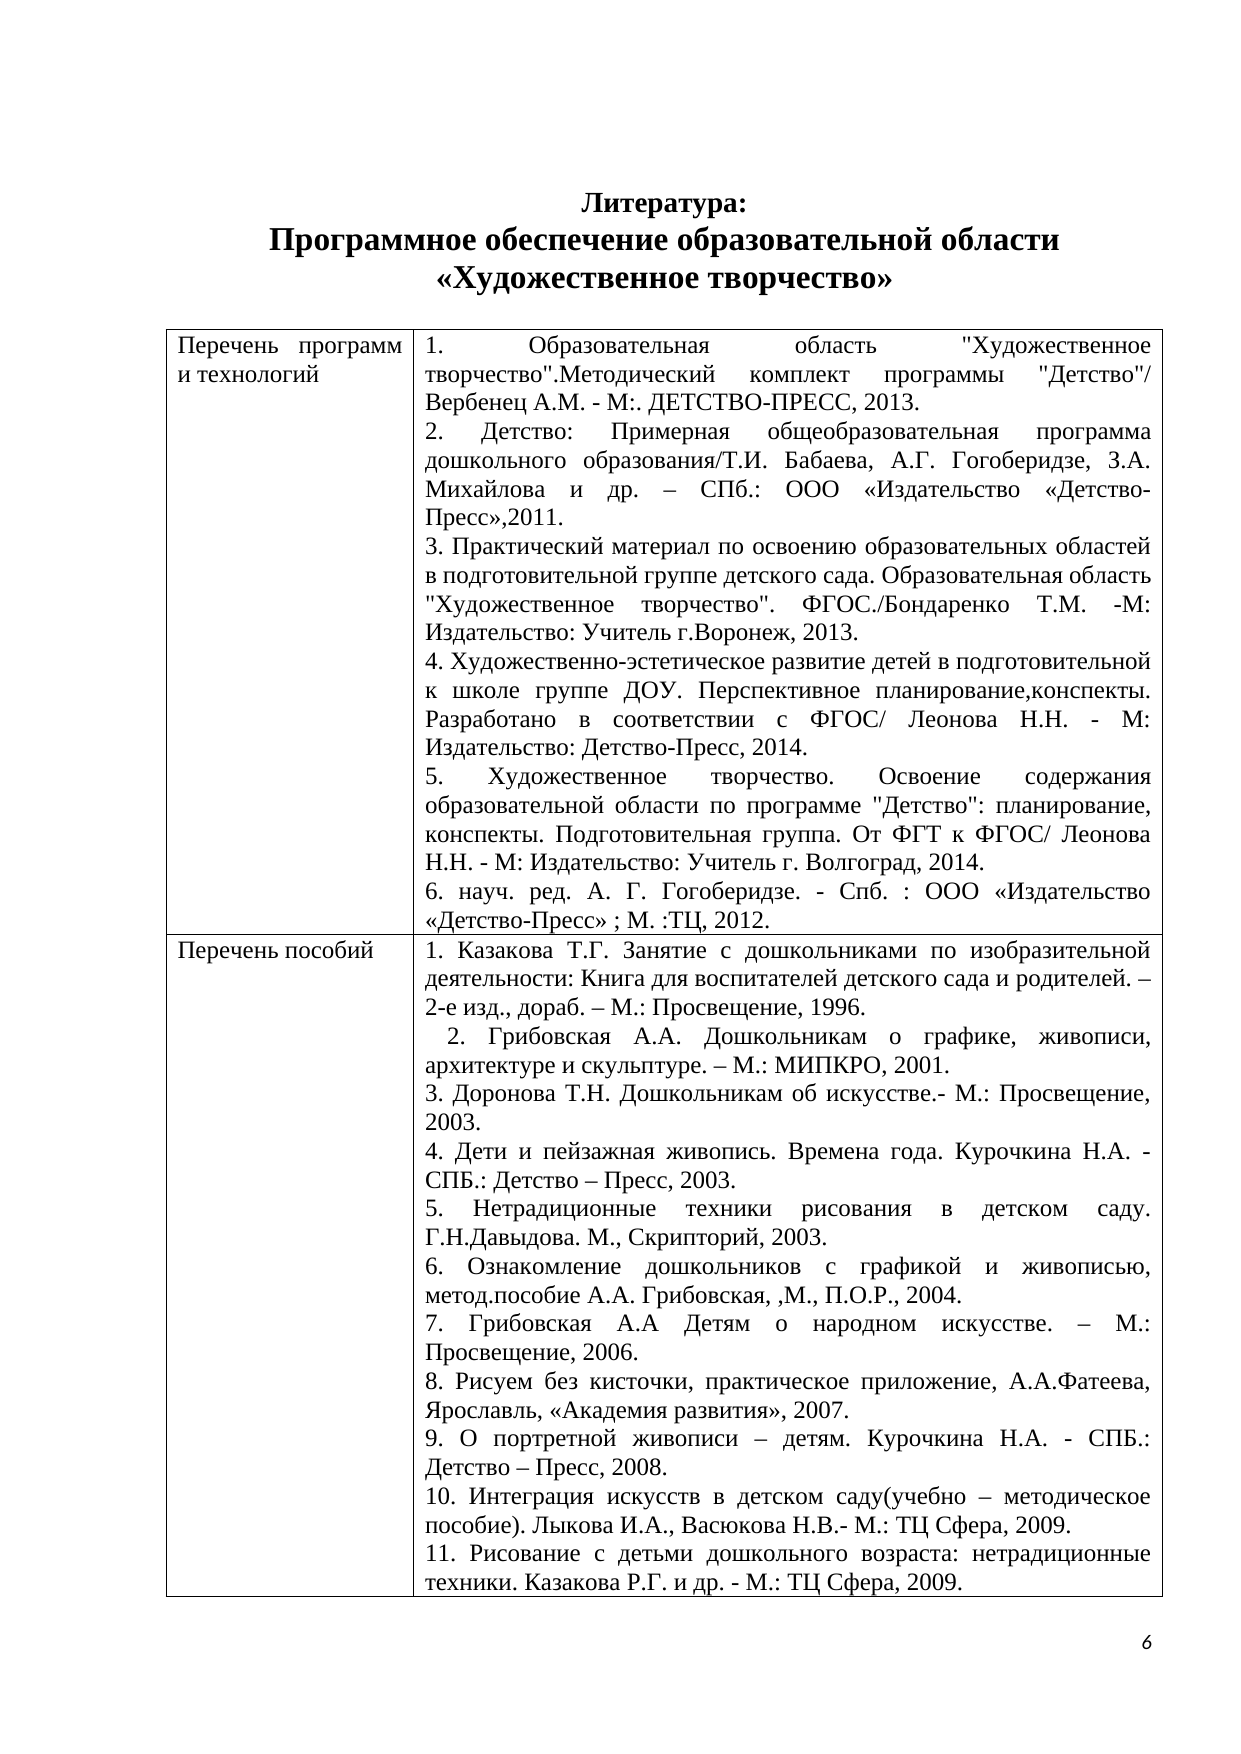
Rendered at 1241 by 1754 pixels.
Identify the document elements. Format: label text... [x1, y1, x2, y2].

table_cell Перечень пособий [167, 935, 413, 1596]
text Программное обеспечение образовательной области [177, 219, 1152, 257]
text Литература: [177, 185, 1152, 219]
table_header 1. Образовательная область "Художественное творчество".Методический комплект программы "Детство"/ Вербенец А.М. - М:. ДЕТСТВО-ПРЕСС, 2013. 2. Детство: Примерная общеобразовательная программа дошкольного образования/Т.И. Бабаева, А.Г. Гогоберидзе, З.А. Михайлова и др. – СПб.: ООО «Издательство «Детство-Пресс»,2011. 3. Практический материал по освоению образовательных областей в подготовительной группе детского сада. Образовательная область "Художественное творчество". ФГОС./Бондаренко Т.М. -М: Издательство: Учитель г.Воронеж, 2013. 4. Художественно-эстетическое развитие детей в подготовительной к школе группе ДОУ. Перспективное планирование,конспекты. Разработано в соответствии с ФГОС/ Леонова Н.Н. - М: Издательство: Детство-Пресс, 2014. 5. Художественное творчество. Освоение содержания образовательной области по программе "Детство": планирование, конспекты. Подготовительная группа. От ФГТ к ФГОС/ Леонова Н.Н. - М: Издательство: Учитель г. Волгоград, 2014. 6. науч. ред. А. Г. Гогоберидзе. - Спб. : ООО «Издательство «Детство-Пресс» ; М. :ТЦ, 2012. [414, 330, 1162, 934]
text «Художественное творчество» [177, 257, 1152, 295]
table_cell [414, 935, 1162, 1596]
table_header Перечень программ и технологий [167, 330, 413, 934]
